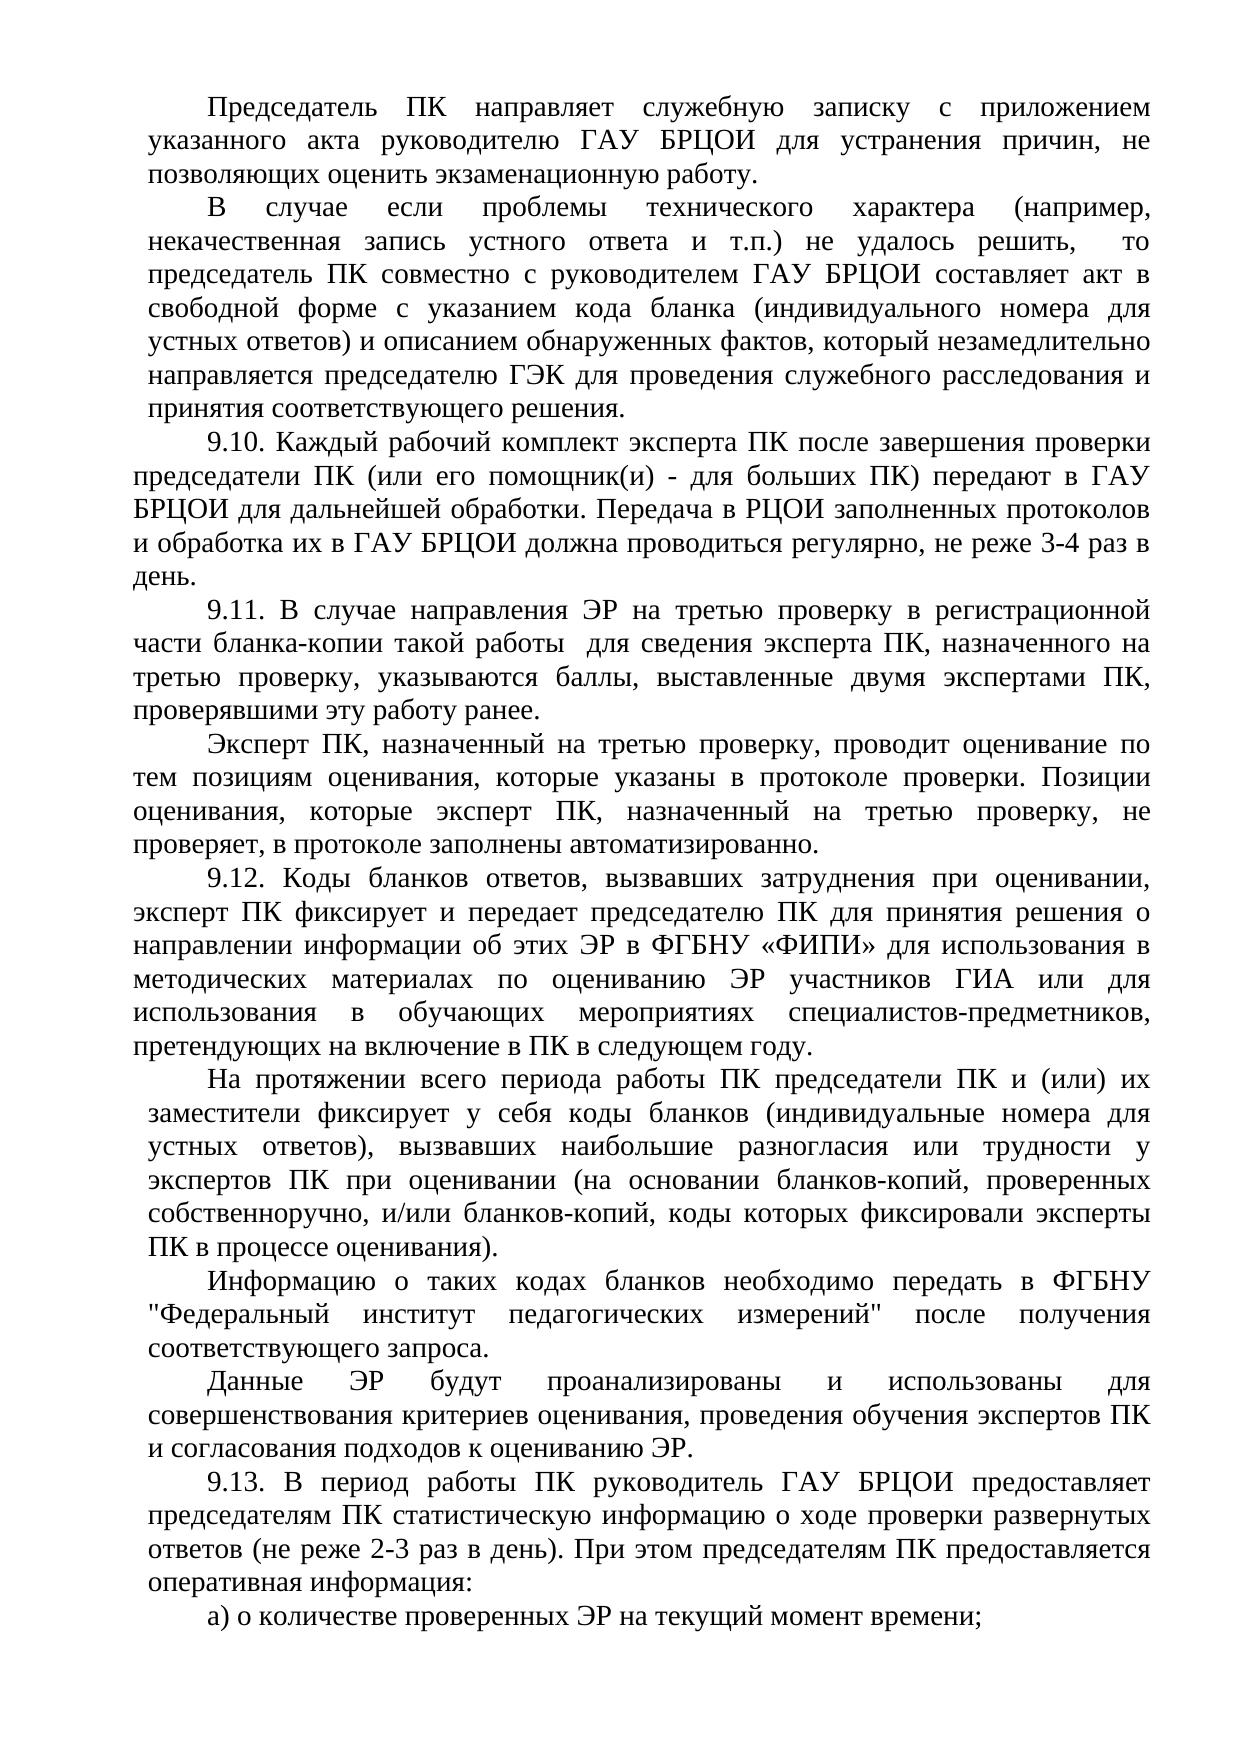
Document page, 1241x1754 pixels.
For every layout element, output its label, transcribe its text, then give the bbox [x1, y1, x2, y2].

text На протяжении всего периода работы ПК председатели ПК и (или) их заместители фиксирует у себя коды бланков (индивидуальные номера для устных ответов), вызвавших наибольшие разногласия или трудности у экспертов ПК при оценивании (на основании бланков-копий, проверенных собственноручно, и/или бланков-копий, коды которых фиксировали эксперты ПК в процессе оценивания). [148, 1061, 1152, 1263]
text Информацию о таких кодах бланков необходимо передать в ФГБНУ "Федеральный институт педагогических измерений" после получения соответствующего запроса. [148, 1263, 1152, 1363]
text В случае если проблемы технического характера (например, некачественная запись устного ответа и т.п.) не удалось решить, то председатель ПК совместно с руководителем ГАУ БРЦОИ составляет акт в свободной форме с указанием кода бланка (индивидуального номера для устных ответов) и описанием обнаруженных фактов, который незамедлительно направляется председателю ГЭК для проведения служебного расследования и принятия соответствующего решения. [148, 189, 1152, 424]
text Председатель ПК направляет служебную записку с приложением указанного акта руководителю ГАУ БРЦОИ для устранения причин, не позволяющих оценить экзаменационную работу. [148, 89, 1152, 189]
text Данные ЭР будут проанализированы и использованы для совершенствования критериев оценивания, проведения обучения экспертов ПК и согласования подходов к оцениванию ЭР. [148, 1363, 1152, 1464]
text а) о количестве проверенных ЭР на текущий момент времени; [148, 1598, 1152, 1632]
text 9.10. Каждый рабочий комплект эксперта ПК после завершения проверки председатели ПК (или его помощник(и) - для больших ПК) передают в ГАУ БРЦОИ для дальнейшей обработки. Передача в РЦОИ заполненных протоколов и обработка их в ГАУ БРЦОИ должна проводиться регулярно, не реже 3-4 раз в день. [133, 424, 1152, 592]
text 9.11. В случае направления ЭР на третью проверку в регистрационной части бланка-копии такой работы для сведения эксперта ПК, назначенного на третью проверку, указываются баллы, выставленные двумя экспертами ПК, проверявшими эту работу ранее. [133, 592, 1152, 726]
text 9.12. Коды бланков ответов, вызвавших затруднения при оценивании, эксперт ПК фиксирует и передает председателю ПК для принятия решения о направлении информации об этих ЭР в ФГБНУ «ФИПИ» для использования в методических материалах по оцениванию ЭР участников ГИА или для использования в обучающих мероприятиях специалистов-предметников, претендующих на включение в ПК в следующем году. [133, 860, 1152, 1061]
text 9.13. В период работы ПК руководитель ГАУ БРЦОИ предоставляет председателям ПК статистическую информацию о ходе проверки развернутых ответов (не реже 2-3 раз в день). При этом председателям ПК предоставляется оперативная информация: [148, 1464, 1152, 1598]
text Эксперт ПК, назначенный на третью проверку, проводит оценивание по тем позициям оценивания, которые указаны в протоколе проверки. Позиции оценивания, которые эксперт ПК, назначенный на третью проверку, не проверяет, в протоколе заполнены автоматизированно. [133, 726, 1152, 860]
